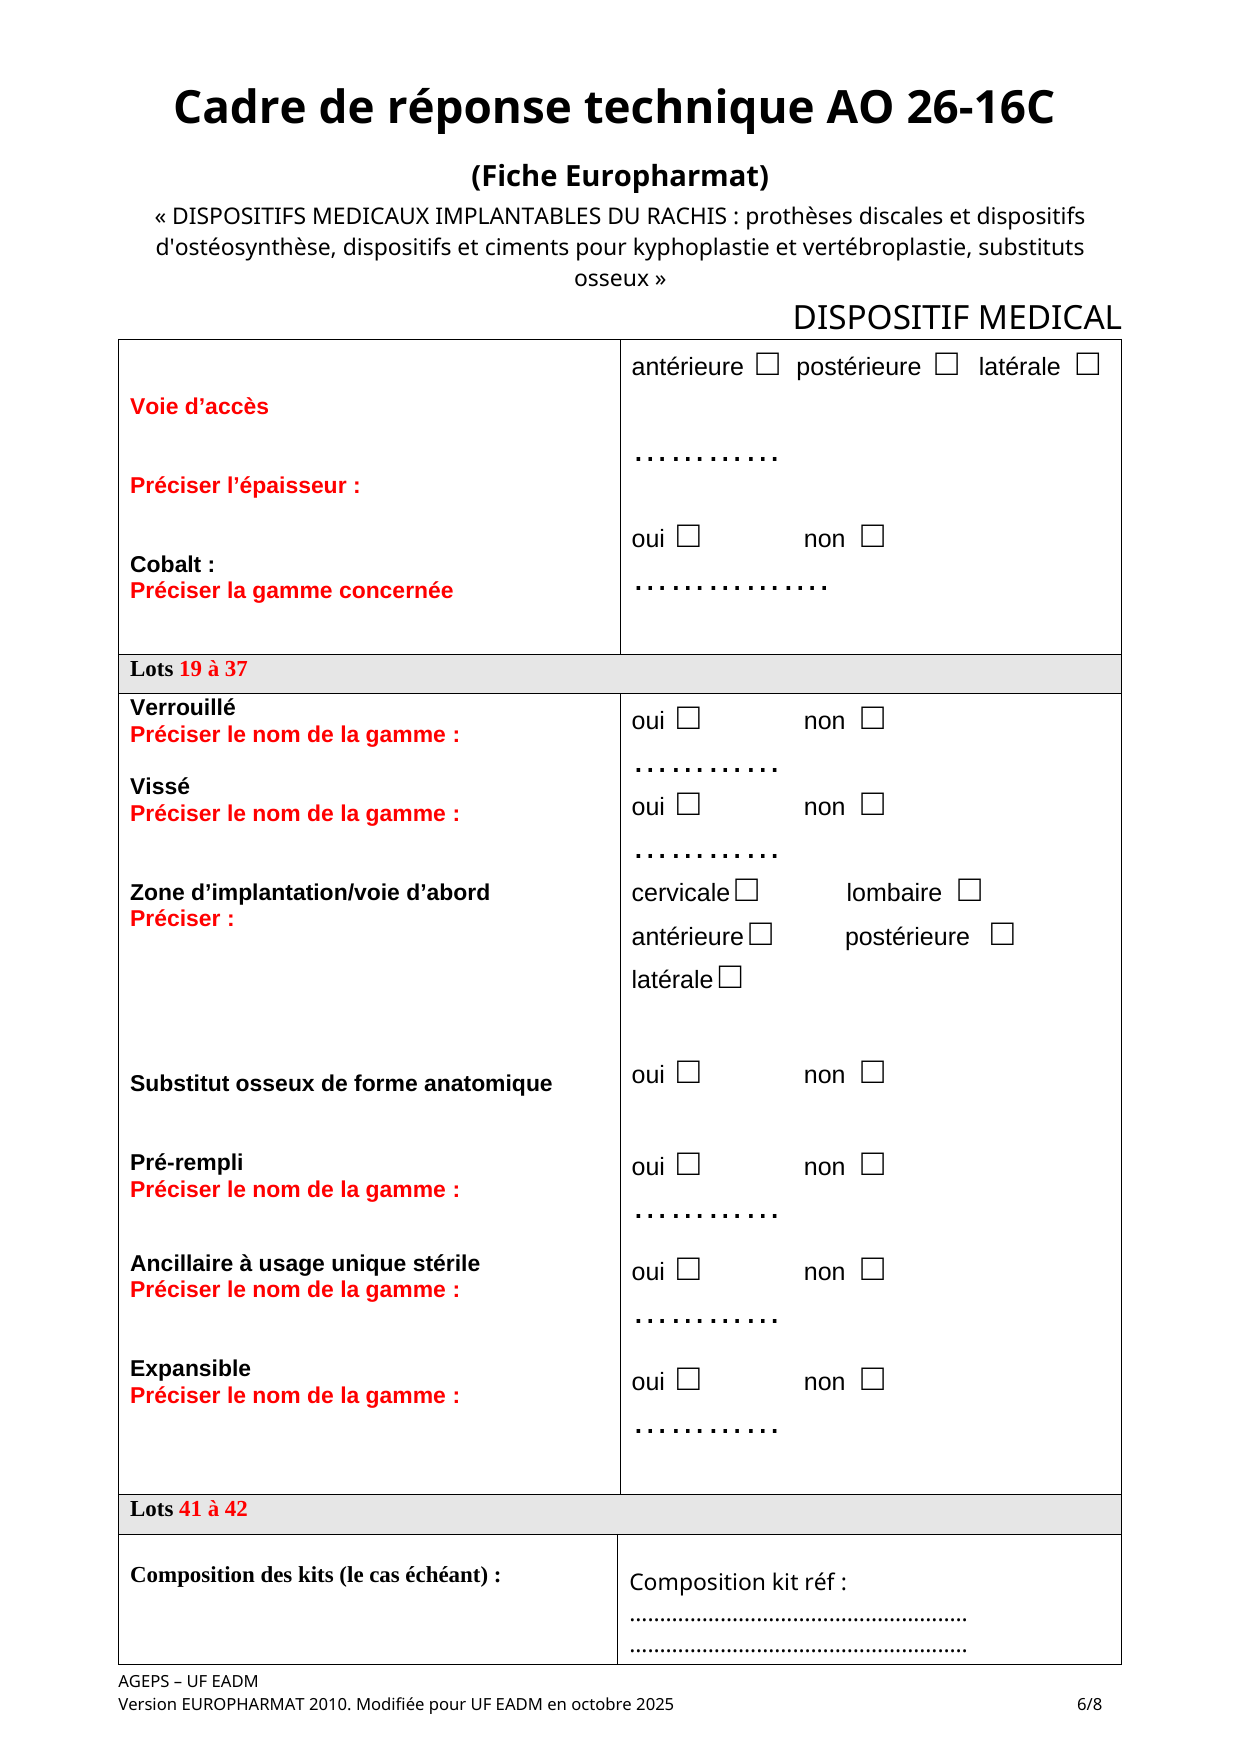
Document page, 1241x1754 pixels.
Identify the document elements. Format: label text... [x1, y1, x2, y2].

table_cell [119, 1535, 617, 1664]
table_cell oui □ non □ ………… oui □ non □ ………… cervicale □ lombaire □ antérieure □ postérieure □ latérale □ oui □ non □ oui □ non □ ………… oui □ non □ ………… oui □ non □ ………… [621, 694, 1121, 1494]
table_cell Lots 41 à 42 [119, 1495, 1121, 1534]
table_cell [618, 1535, 1121, 1664]
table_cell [621, 340, 1121, 654]
table_cell Verrouillé Préciser le nom de la gamme : Vissé Préciser le nom de la gamme : Zone d’implantation/voie d’abord Préciser : Substitut osseux de forme anatomique Pré-rempli Préciser le nom de la gamme : Ancillaire à usage unique stérile Préciser le nom de la gamme : Expansible Préciser le nom de la gamme : [119, 694, 620, 1494]
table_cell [119, 340, 620, 654]
table_cell Lots 19 à 37 [119, 655, 1121, 693]
